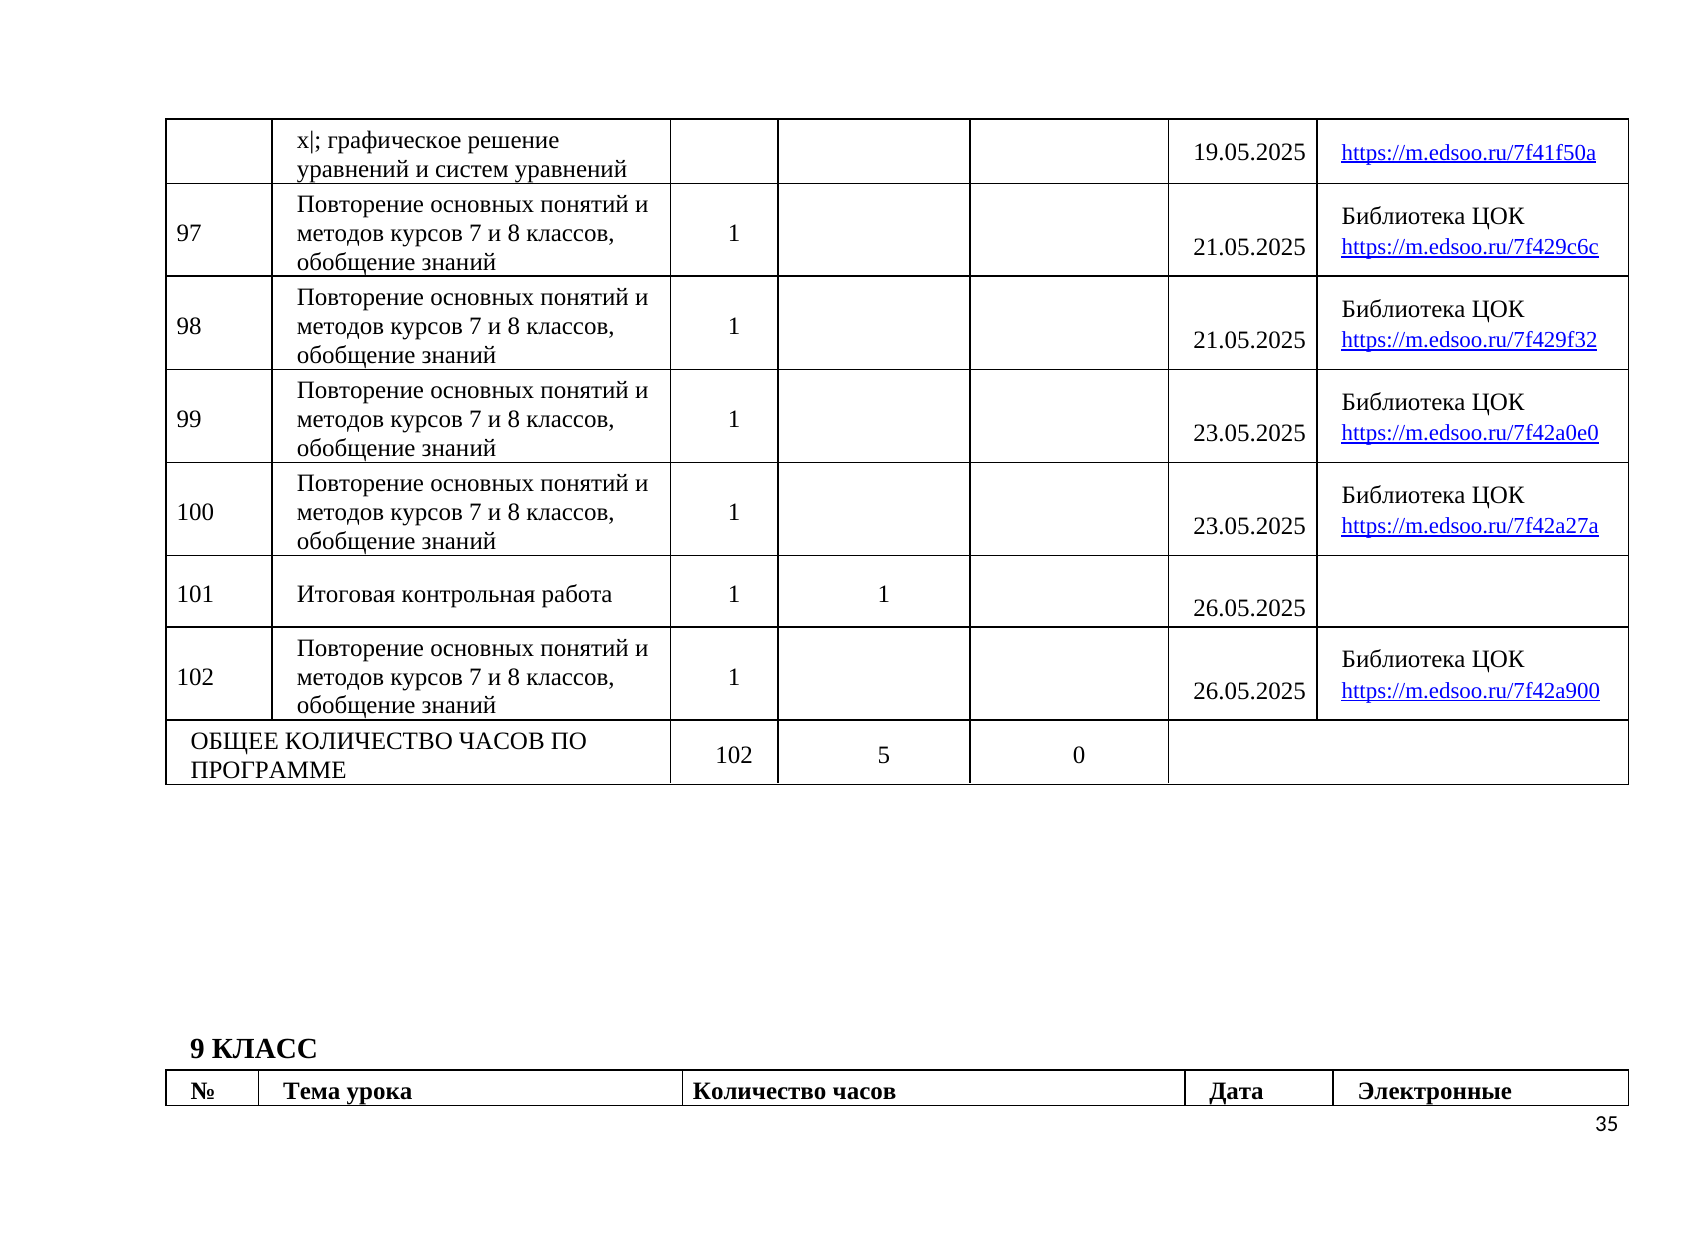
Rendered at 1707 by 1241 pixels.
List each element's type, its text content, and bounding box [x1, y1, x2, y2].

table_header Тема урока [259, 1071, 682, 1105]
table_cell 23.05.2025 [1169, 463, 1316, 554]
table_cell [971, 120, 1168, 182]
table_cell Библиотека ЦОК https://m.edsoo.ru/7f42a0e0 [1318, 370, 1628, 461]
table_cell Повторение основных понятий и методов курсов 7 и 8 классов, обобщение знаний [273, 463, 670, 554]
table_cell Повторение основных понятий и методов курсов 7 и 8 классов, обобщение знаний [273, 277, 670, 368]
table_cell Библиотека ЦОК https://m.edsoo.ru/7f42a27a [1318, 463, 1628, 554]
table_cell 5 [779, 721, 969, 783]
table_cell 1 [671, 370, 777, 461]
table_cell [1318, 120, 1628, 182]
table_cell 1 [671, 184, 777, 275]
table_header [1334, 1071, 1628, 1105]
table_cell 26.05.2025 [1169, 628, 1316, 719]
table_cell [779, 370, 969, 461]
text 9 КЛАСС [190, 1031, 1618, 1064]
table_cell 23.05.2025 [1169, 370, 1316, 461]
table_cell Библиотека ЦОК https://m.edsoo.ru/7f429f32 [1318, 277, 1628, 368]
table_cell 99 [167, 370, 271, 461]
table_cell [779, 463, 969, 554]
table_cell 1 [671, 628, 777, 719]
table_cell 102 [671, 721, 777, 783]
table_cell Библиотека ЦОК https://m.edsoo.ru/7f429c6c [1318, 184, 1628, 275]
table_cell [971, 370, 1168, 461]
table_cell [971, 277, 1168, 368]
table_cell Повторение основных понятий и методов курсов 7 и 8 классов, обобщение знаний [273, 628, 670, 719]
table_cell 26.05.2025 [1169, 556, 1316, 626]
table_cell 1 [671, 463, 777, 554]
table_header Дата изучения [1186, 1071, 1332, 1105]
table_cell Библиотека ЦОК https://m.edsoo.ru/7f42a900 [1318, 628, 1628, 719]
table_cell 1 [671, 277, 777, 368]
table_cell [971, 556, 1168, 626]
table_cell 96 [167, 120, 271, 182]
table_cell Повторение основных понятий и методов курсов 7 и 8 классов, обобщение знаний [273, 184, 670, 275]
table_cell [779, 120, 969, 182]
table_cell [273, 120, 670, 182]
table_cell [779, 277, 969, 368]
table_cell 0 [971, 721, 1168, 783]
table_cell 102 [167, 628, 271, 719]
table_cell 97 [167, 184, 271, 275]
table_cell ОБЩЕЕ КОЛИЧЕСТВО ЧАСОВ ПО ПРОГРАММЕ [167, 721, 670, 783]
table_cell 101 [167, 556, 271, 626]
table_cell 21.05.2025 [1169, 184, 1316, 275]
table_cell Повторение основных понятий и методов курсов 7 и 8 классов, обобщение знаний [273, 370, 670, 461]
table_cell Итоговая контрольная работа [273, 556, 670, 626]
table_cell 100 [167, 463, 271, 554]
table_cell [1318, 556, 1628, 626]
table_cell 1 [779, 556, 969, 626]
table_header № п/п [167, 1071, 258, 1105]
table_cell [1169, 721, 1628, 783]
table_cell 98 [167, 277, 271, 368]
table_header Количество часов [683, 1071, 1184, 1105]
table_cell [971, 184, 1168, 275]
table_cell 21.05.2025 [1169, 277, 1316, 368]
table_cell 19.05.2025 [1169, 120, 1316, 182]
table_cell [971, 628, 1168, 719]
table_cell 1 [671, 120, 777, 182]
table_cell 1 [671, 556, 777, 626]
table_cell [971, 463, 1168, 554]
table_cell [779, 628, 969, 719]
table_cell [779, 184, 969, 275]
